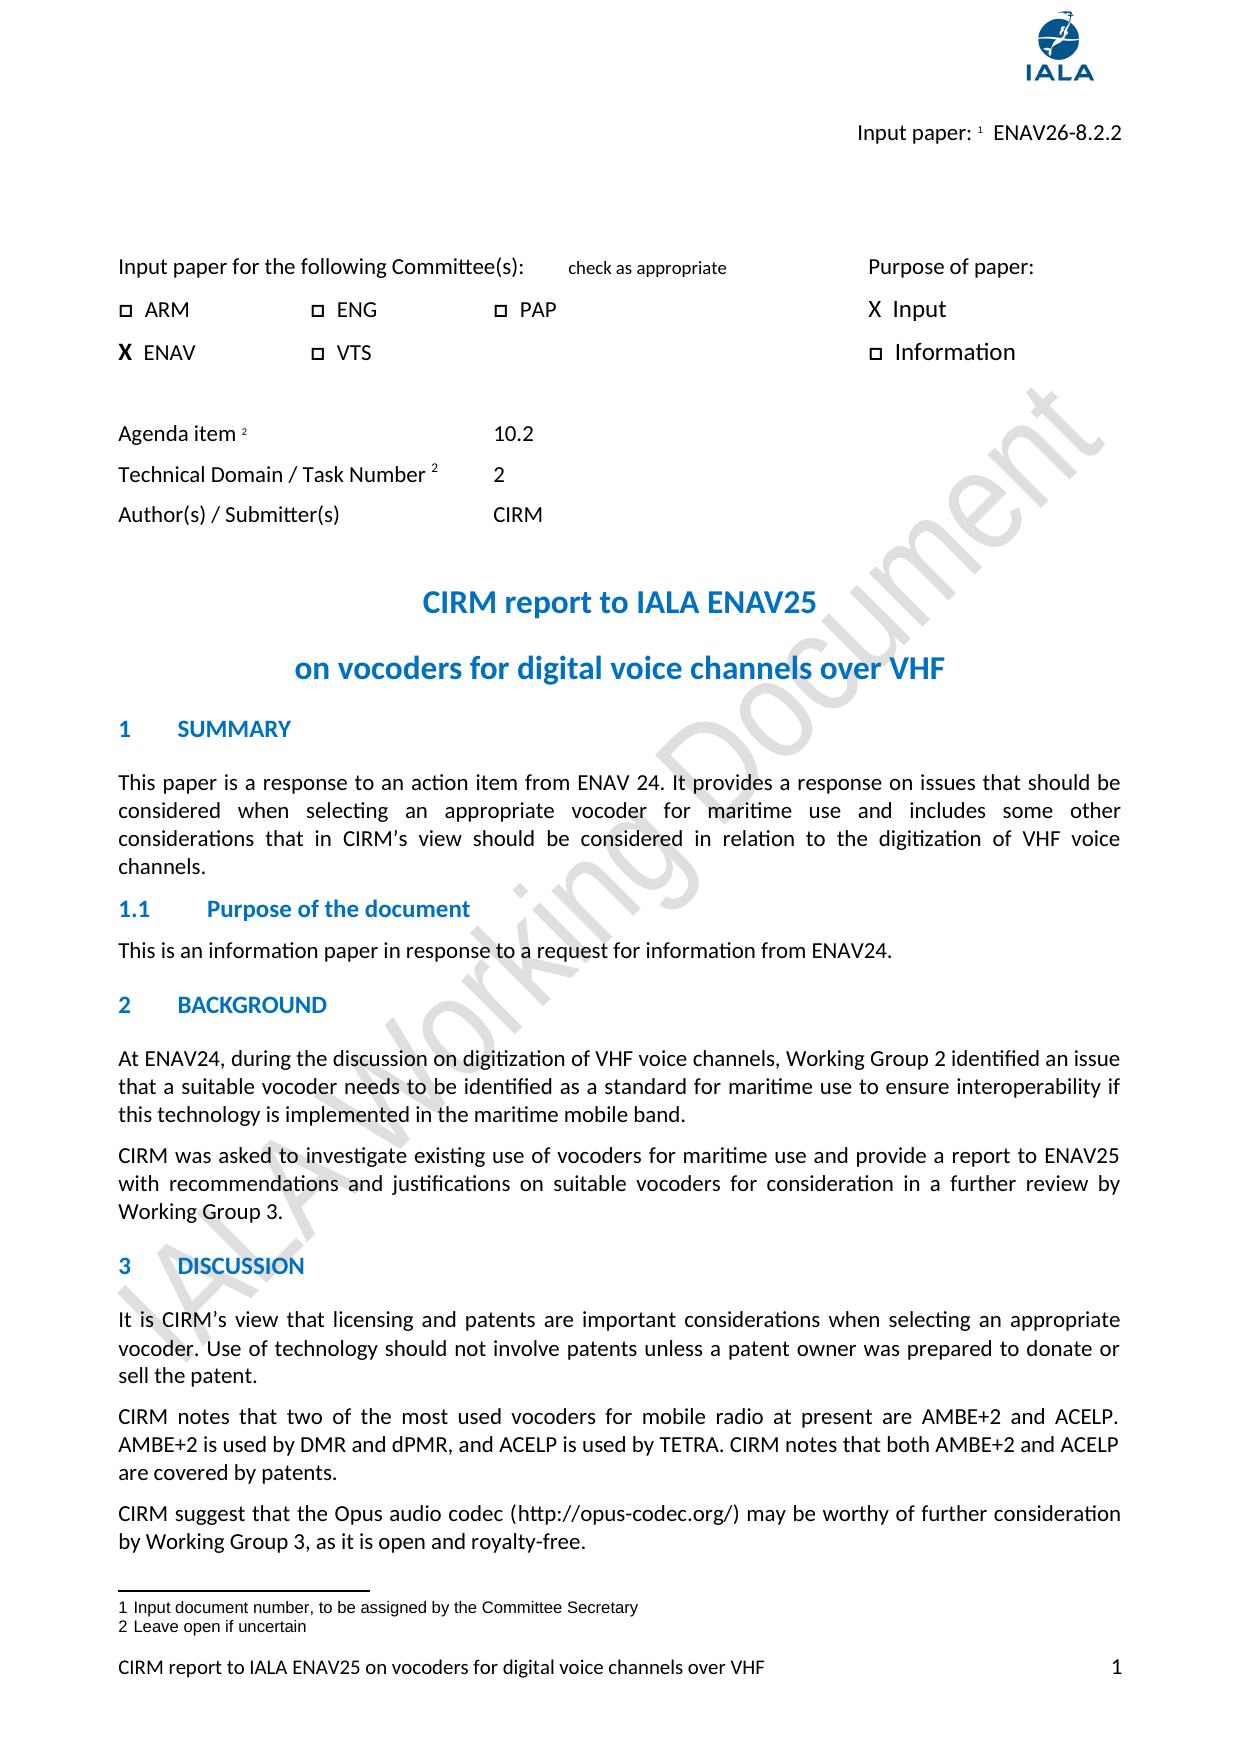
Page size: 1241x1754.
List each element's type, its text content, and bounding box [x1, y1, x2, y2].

subtitle Summary [118, 713, 1122, 743]
text Input paper for the following Committee(s): check as appropriate Purpose of paper: [118, 252, 1122, 280]
subtitle Background [118, 989, 1122, 1019]
title CIRM report to IALA ENAV25 [118, 581, 1122, 622]
text CIRM suggest that the Opus audio codec (http://opus-codec.org/) may be worthy of further consideration by Working Group 3, as it is open and royalty-free. [118, 1499, 1122, 1555]
text At ENAV24, during the discussion on digitization of VHF voice channels, Working Group 2 identified an issue that a suitable vocoder needs to be identified as a standard for maritime use to ensure interoperability if this technology is implemented in the maritime mobile band. [118, 1044, 1122, 1128]
picture [1011, 3, 1106, 96]
text This is an information paper in response to a request for information from ENAV24. [118, 936, 1122, 964]
text CIRM notes that two of the most used vocoders for mobile radio at present are AMBE+2 and ACELP. AMBE+2 is used by DMR and dPMR, and ACELP is used by TETRA. CIRM notes that both AMBE+2 and ACELP are covered by patents. [118, 1402, 1122, 1486]
text Author(s) / Submitter(s) CIRM [118, 500, 1122, 528]
text Input paper: ENAV26-8.2.2 [118, 118, 1122, 146]
title on vocoders for digital voice channels over VHF [118, 647, 1122, 688]
text □ ARM □ ENG □ PAP X Input [118, 293, 1122, 323]
text CIRM was asked to investigate existing use of vocoders for maritime use and provide a report to ENAV25 with recommendations and justifications on suitable vocoders for consideration in a further review by Working Group 3. [118, 1141, 1122, 1225]
subtitle Purpose of the document [118, 893, 1122, 923]
text It is CIRM’s view that licensing and patents are important considerations when selecting an appropriate vocoder. Use of technology should not involve patents unless a patent owner was prepared to donate or sell the patent. [118, 1306, 1122, 1390]
text Agenda item 10.2 [118, 419, 1122, 447]
text Technical Domain / Task Number 2 2 [118, 460, 1122, 488]
subtitle Discussion [118, 1250, 1122, 1281]
text X ENAV □ VTS □ Information [118, 336, 1122, 366]
text This paper is a response to an action item from ENAV 24. It provides a response on issues that should be considered when selecting an appropriate vocoder for maritime use and includes some other considerations that in CIRM’s view should be considered in relation to the digitization of VHF voice channels. [118, 768, 1122, 880]
